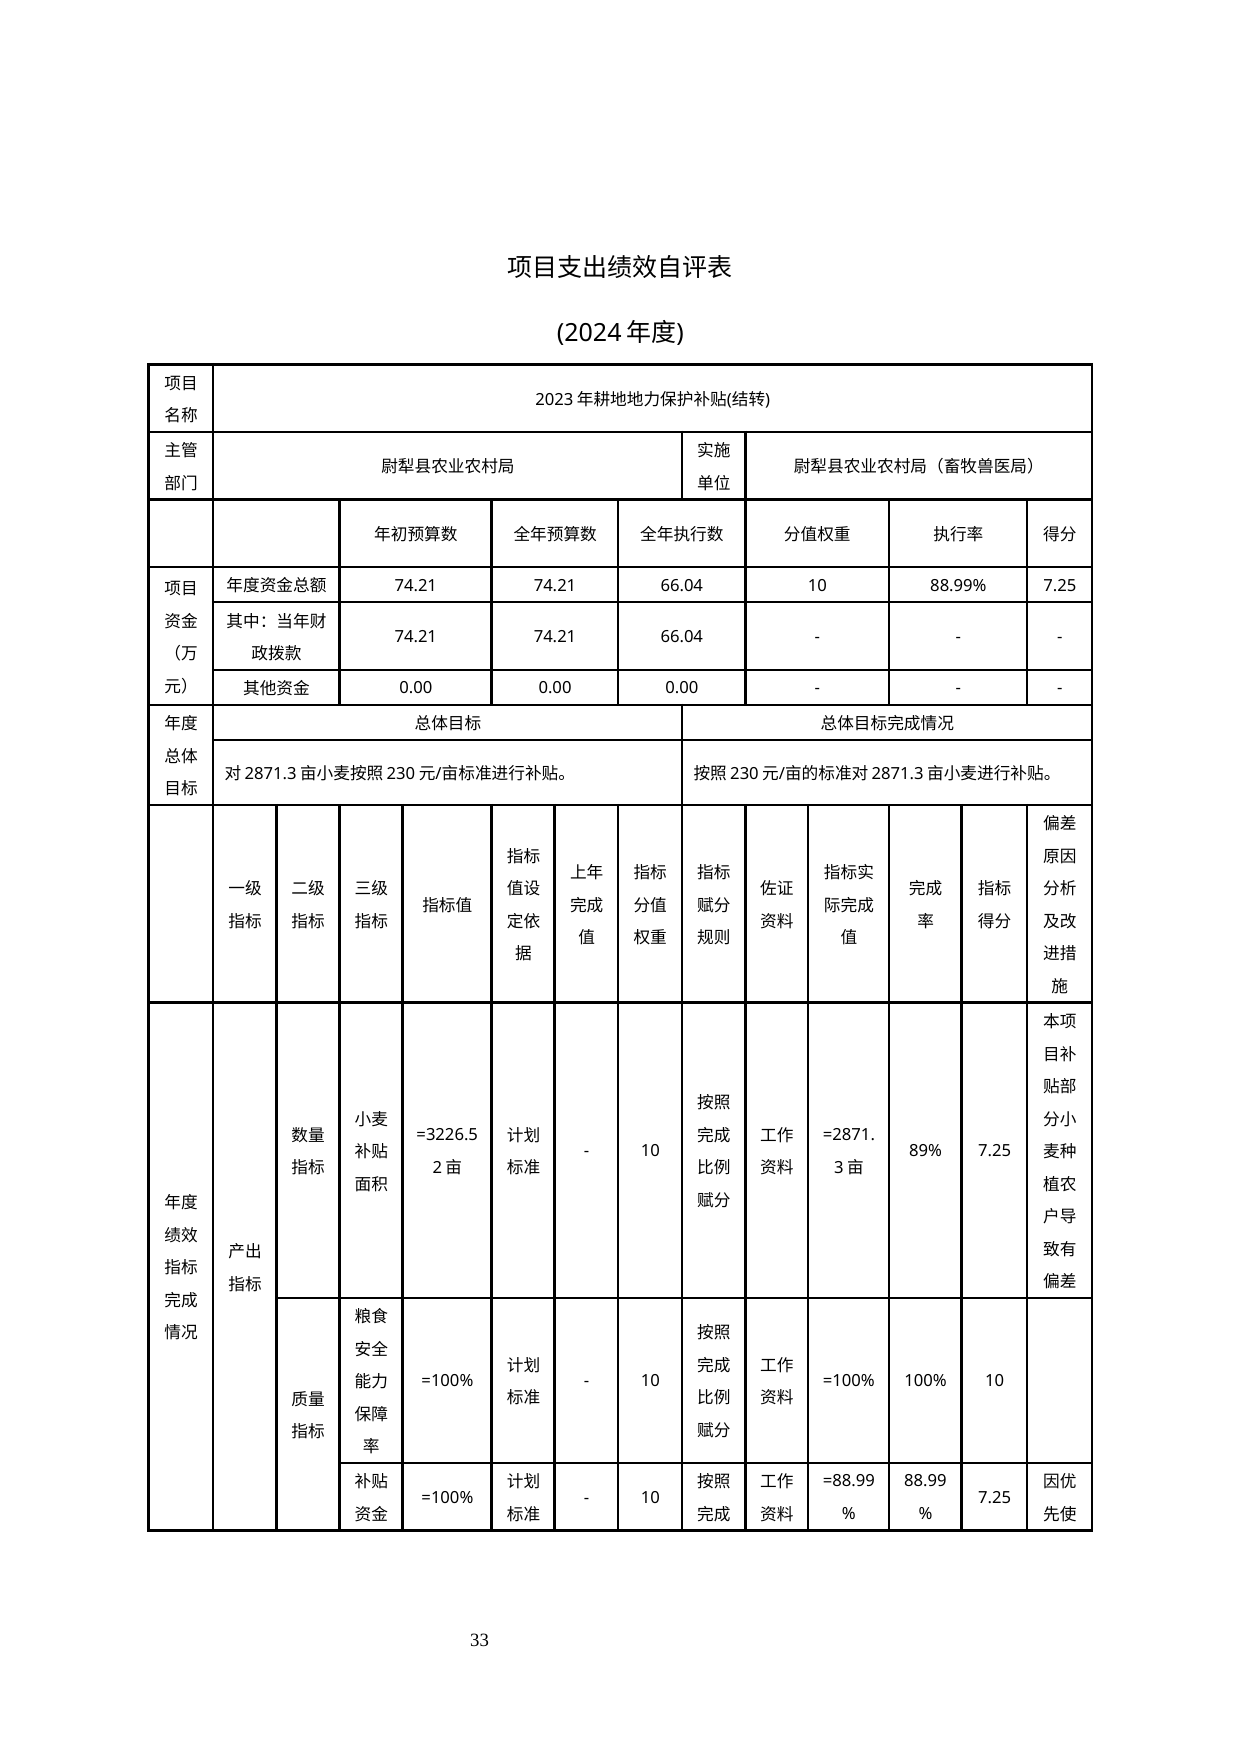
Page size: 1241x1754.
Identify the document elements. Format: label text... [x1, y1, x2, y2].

table_cell 10 [619, 1299, 681, 1461]
table_cell 偏差原因分析及改进措施 [1028, 806, 1091, 1001]
table_cell 指标赋分规则 [683, 806, 744, 1001]
table_cell 2023年耕地地力保护补贴(结转) [214, 366, 1091, 431]
table_cell 佐证资料 [747, 806, 807, 1001]
table_cell 74.21 [493, 568, 617, 601]
table_cell 完成率 [890, 806, 960, 1001]
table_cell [1028, 1464, 1091, 1529]
table_cell 工作资料 [747, 1299, 807, 1461]
table_cell =3226.52亩 [404, 1004, 490, 1296]
table_cell 年初预算数 [341, 501, 490, 566]
table_cell 其他资金 [214, 671, 338, 703]
table_cell - [556, 1464, 617, 1529]
table_cell [150, 806, 212, 1001]
table_cell 粮食安全能力保障率 [341, 1299, 401, 1461]
table_cell 项目名称 [150, 366, 212, 431]
table_cell 全年执行数 [619, 501, 744, 566]
table_cell (2024年度) [148, 298, 1092, 363]
table_cell 10 [619, 1464, 681, 1529]
table_cell 主管部门 [150, 433, 212, 498]
table_cell =100% [809, 1299, 888, 1461]
table_cell 88.99% [890, 568, 1026, 601]
table_cell 数量指标 [278, 1004, 338, 1296]
table_cell 0.00 [493, 671, 617, 703]
table_cell 计划标准 [493, 1299, 553, 1461]
table_cell 其中：当年财政拨款 [214, 603, 338, 668]
table_cell [1028, 1299, 1091, 1461]
table_cell 89% [890, 1004, 960, 1296]
table_cell 年度总体目标 [150, 706, 212, 804]
table_cell 按照完成比例赋分 [683, 1004, 744, 1296]
table_cell 指标分值权重 [619, 806, 681, 1001]
table_cell 74.21 [493, 603, 617, 668]
table_cell 10 [747, 568, 888, 601]
table_cell 年度绩效指标完成情况 [150, 1004, 212, 1529]
table_cell 总体目标完成情况 [683, 706, 1091, 739]
table_cell =2871.3亩 [809, 1004, 888, 1296]
table_cell 三级指标 [341, 806, 401, 1001]
table_cell 10 [619, 1004, 681, 1296]
table_cell 0.00 [619, 671, 744, 703]
table_cell - [556, 1004, 617, 1296]
table_cell 100% [890, 1299, 960, 1461]
table_cell 年度资金总额 [214, 568, 338, 601]
table_cell 0.00 [341, 671, 490, 703]
table_cell =100% [404, 1299, 490, 1461]
table_cell - [890, 603, 1026, 668]
table_cell 7.25 [963, 1004, 1026, 1296]
table_cell 按照230元/亩的标准对2871.3亩小麦进行补贴。 [683, 741, 1091, 804]
table_cell - [1028, 671, 1091, 703]
table_cell 7.25 [963, 1464, 1026, 1529]
table_cell 项目资金 （万元） [150, 568, 212, 703]
table_cell [150, 501, 212, 566]
table_cell 指标值 [404, 806, 490, 1001]
table_cell 尉犁县农业农村局（畜牧兽医局） [747, 433, 1091, 498]
table_header 项目支出绩效自评表 [148, 233, 1092, 298]
table_cell [214, 501, 338, 566]
table_cell - [890, 671, 1026, 703]
table_cell 执行率 [890, 501, 1026, 566]
table_cell 分值权重 [747, 501, 888, 566]
table_cell 指标得分 [963, 806, 1026, 1001]
table_cell 66.04 [619, 603, 744, 668]
table_cell 一级指标 [214, 806, 275, 1001]
table_cell - [747, 671, 888, 703]
table_cell 74.21 [341, 568, 490, 601]
table_cell =88.99% [809, 1464, 888, 1529]
table_cell 指标值设定依据 [493, 806, 553, 1001]
table_cell 实施单位 [683, 433, 744, 498]
table_cell =100% [404, 1464, 490, 1529]
table_cell 按照完成比例赋分 [683, 1299, 744, 1461]
table_cell 对2871.3亩小麦按照230元/亩标准进行补贴。 [214, 741, 681, 804]
table_cell 工作资料 [747, 1004, 807, 1296]
table_cell 尉犁县农业农村局 [214, 433, 681, 498]
table_cell 小麦补贴面积 [341, 1004, 401, 1296]
table_cell 按照完成比例赋分 [683, 1464, 744, 1529]
table_cell 66.04 [619, 568, 744, 601]
table_cell 工作资料 [747, 1464, 807, 1529]
table_cell 二级指标 [278, 806, 338, 1001]
table_cell - [747, 603, 888, 668]
table_cell 计划标准 [493, 1464, 553, 1529]
table_cell 本项目补贴部分小麦种植农户导致有偏差 [1028, 1004, 1091, 1296]
table_cell 得分 [1028, 501, 1091, 566]
table_cell 10 [963, 1299, 1026, 1461]
table_cell 质量指标 [278, 1299, 338, 1529]
table_cell 74.21 [341, 603, 490, 668]
table_cell 指标实际完成值 [809, 806, 888, 1001]
table_cell 计划标准 [493, 1004, 553, 1296]
table_cell 全年预算数 [493, 501, 617, 566]
table_cell 补贴资金兑付率 [341, 1464, 401, 1529]
table_cell 7.25 [1028, 568, 1091, 601]
table_cell 上年完成值 [556, 806, 617, 1001]
table_cell 产出指标 [214, 1004, 275, 1529]
table_cell - [1028, 603, 1091, 668]
table_cell 88.99% [890, 1464, 960, 1529]
table_cell 总体目标 [214, 706, 681, 739]
table_cell - [556, 1299, 617, 1461]
